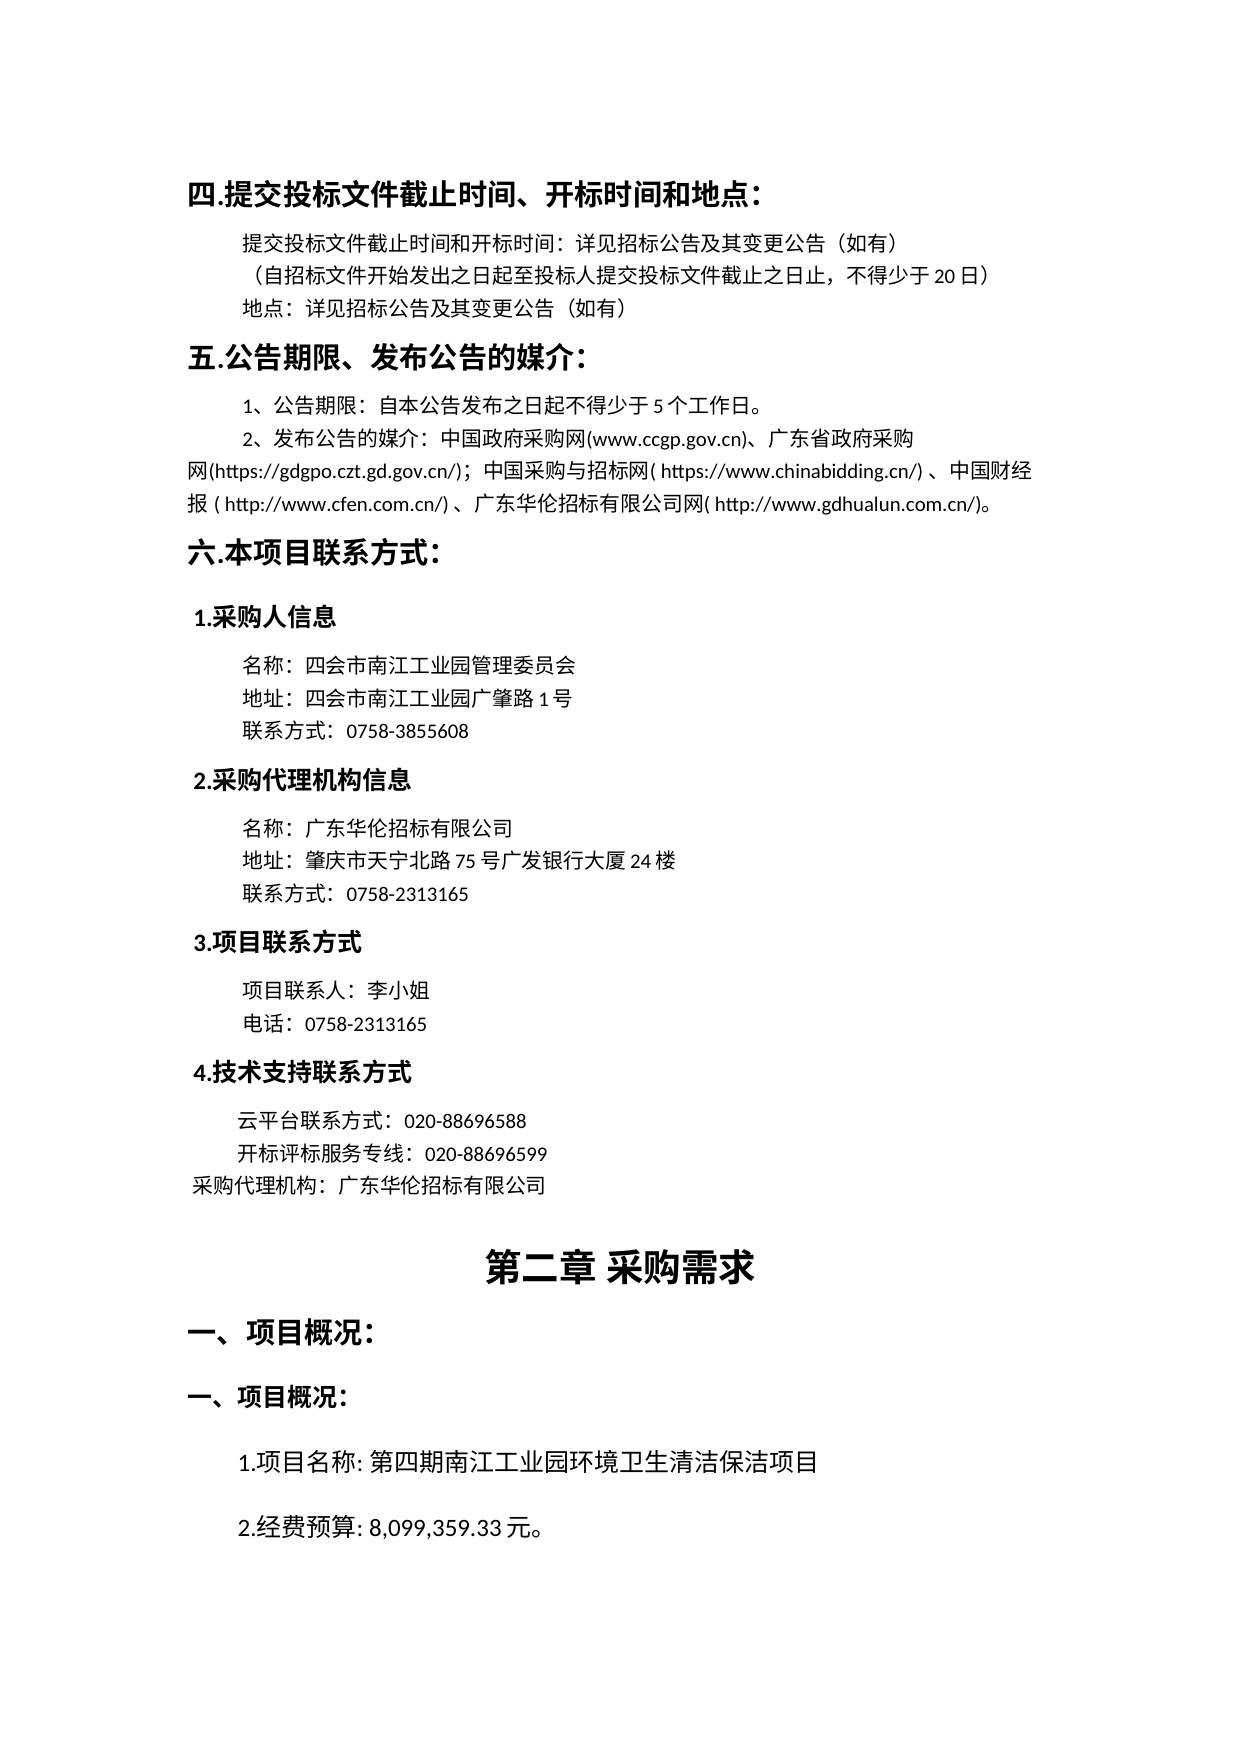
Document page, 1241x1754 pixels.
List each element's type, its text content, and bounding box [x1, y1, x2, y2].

text 3.项目联系方式 [187, 909, 1053, 974]
text 名称：四会市南江工业园管理委员会 [187, 649, 1053, 682]
text 地址：四会市南江工业园广肇路1号 [187, 682, 1053, 714]
text 1、公告期限：自本公告发布之日起不得少于5个工作日。 [187, 389, 1053, 422]
text 开标评标服务专线：020-88696599 [187, 1137, 1053, 1169]
text 云平台联系方式：020-88696588 [187, 1104, 1053, 1137]
text 五.公告期限、发布公告的媒介： [187, 324, 1053, 389]
text （自招标文件开始发出之日起至投标人提交投标文件截止之日止，不得少于20日） [187, 259, 1053, 292]
text 4.技术支持联系方式 [187, 1039, 1053, 1104]
text 采购代理机构：广东华伦招标有限公司 [187, 1169, 1053, 1202]
text 联系方式：0758-3855608 [187, 714, 1053, 747]
text 地点：详见招标公告及其变更公告（如有） [187, 292, 1053, 324]
text 项目联系人：李小姐 [187, 974, 1053, 1007]
text 1.项目名称: 第四期南江工业园环境卫生清洁保洁项目 [187, 1429, 1053, 1494]
text 2、发布公告的媒介：中国政府采购网(www.ccgp.gov.cn)、广东省政府采购网(https://gdgpo.czt.gd.gov.cn/)；中国采购与招标网( https://www.chinabidding.cn/) 、中国财经报 ( http://www.cfen.com.cn/) 、广东华伦招标有限公司网( http://www.gdhualun.com.cn/)。 [187, 422, 1053, 519]
text 四.提交投标文件截止时间、开标时间和地点： [187, 162, 1053, 227]
text 一、项目概况： [187, 1364, 1053, 1429]
text 六.本项目联系方式： [187, 519, 1053, 584]
text 2.经费预算: 8,099,359.33元。 [187, 1494, 1053, 1559]
text 提交投标文件截止时间和开标时间：详见招标公告及其变更公告（如有） [187, 227, 1053, 259]
text 2.采购代理机构信息 [187, 747, 1053, 812]
text 联系方式：0758-2313165 [187, 877, 1053, 909]
text 电话：0758-2313165 [187, 1007, 1053, 1039]
text 第二章 采购需求 [187, 1234, 1053, 1299]
text 名称：广东华伦招标有限公司 [187, 812, 1053, 844]
text 一、项目概况： [187, 1299, 1053, 1364]
text 地址：肇庆市天宁北路75号广发银行大厦24楼 [187, 844, 1053, 877]
text 1.采购人信息 [187, 584, 1053, 649]
